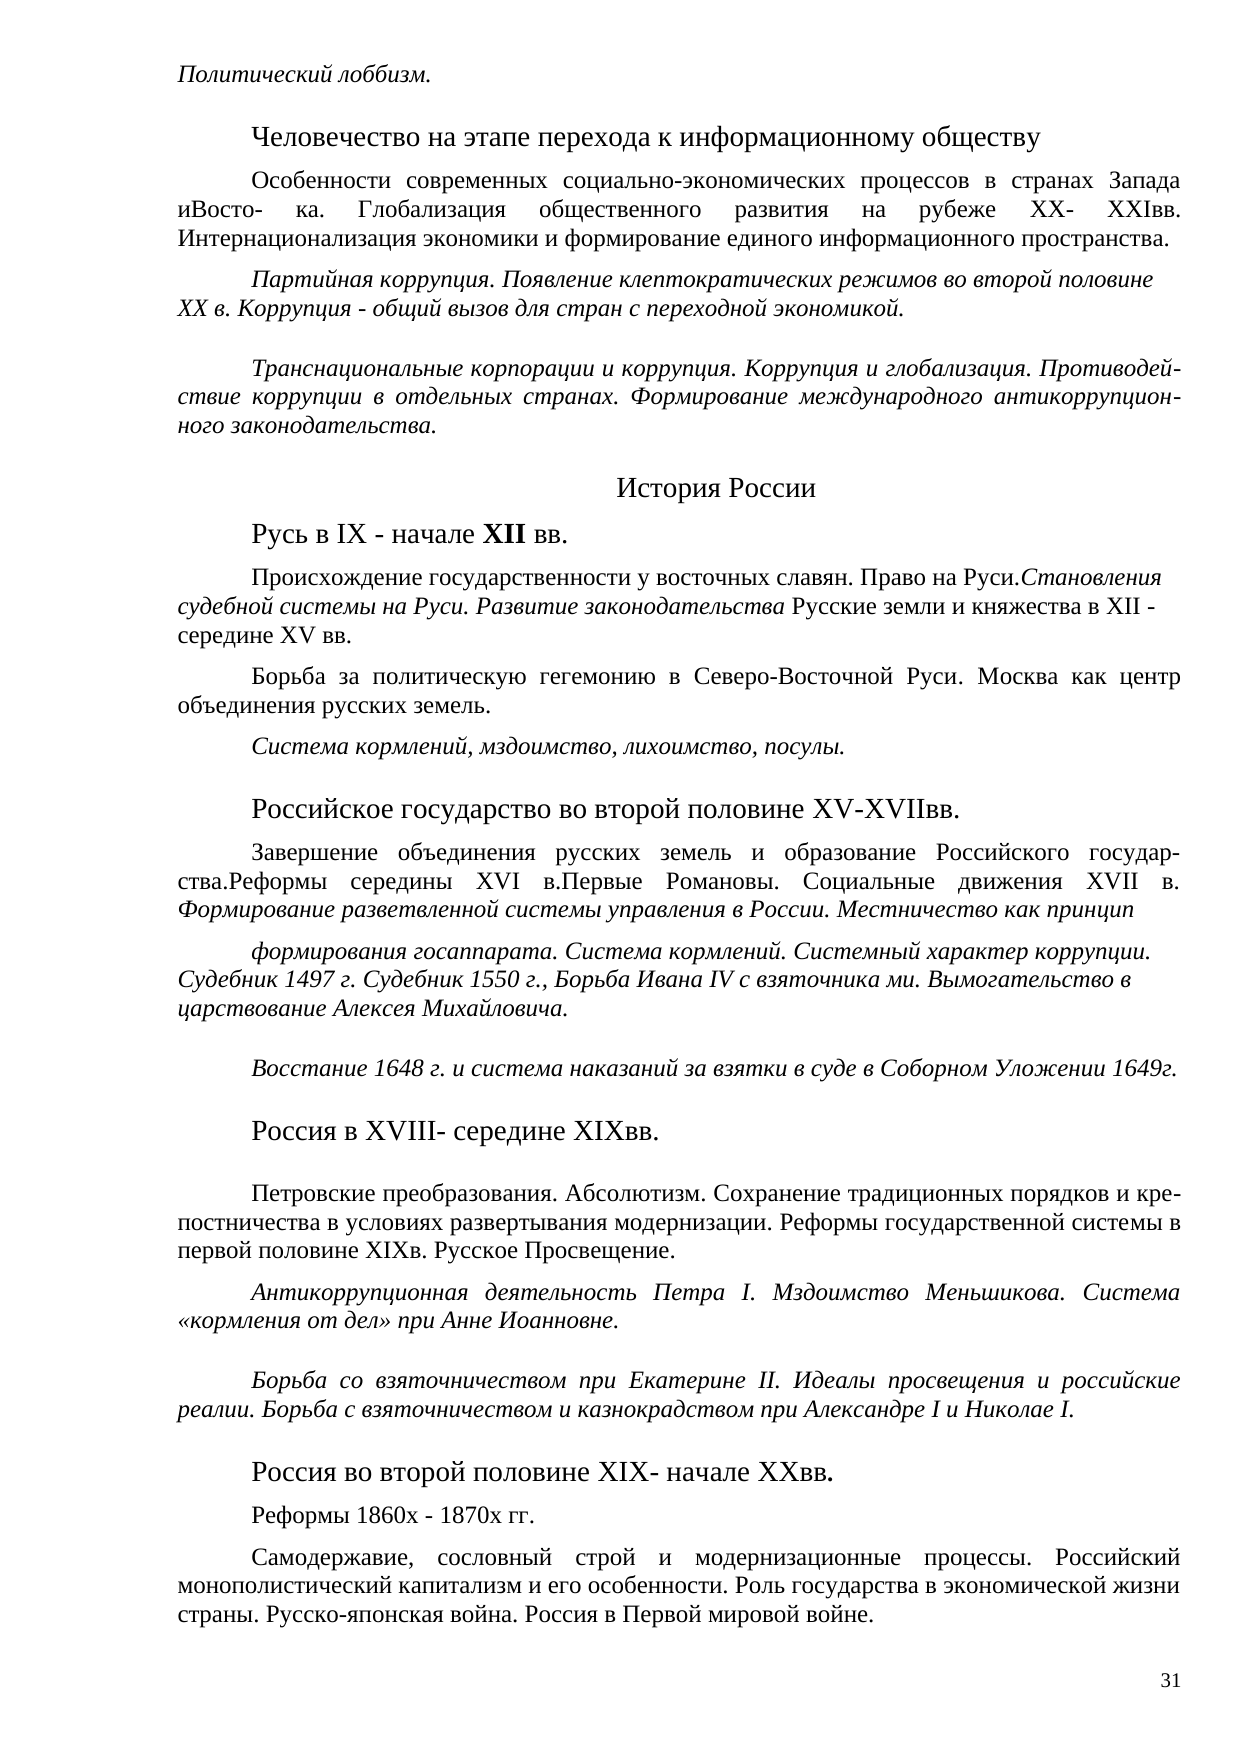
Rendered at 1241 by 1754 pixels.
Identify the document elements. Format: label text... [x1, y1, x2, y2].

text Происхождение государственности у восточных славян. Право на Руси.Становления судебной системы на Руси. Развитие законодательства Русские земли и княжества в XII - середине XV вв. [177, 562, 1181, 648]
text Человечество на этапе перехода к информационному обществу [177, 119, 1181, 153]
text Борьба за политическую гегемонию в Северо-Восточной Руси. Москва как центр объединения русских земель. [177, 661, 1181, 718]
text Партийная коррупция. Появление клептократических режимов во второй половине XX в. Коррупция - общий вызов для стран с переходной экономикой. [177, 264, 1181, 321]
text Россия во второй половине XIX- начале XXвв. [177, 1454, 1181, 1488]
text Самодержавие, сословный строй и модернизационные процессы. Российский монополистический капитализм и его особенности. Роль государства в экономической жизни страны. Русско-японская война. Россия в Первой мировой войне. [177, 1542, 1181, 1628]
text формирования госаппарата. Система кормлений. Системный характер коррупции. Судебник 1497 г. Судебник 1550 г., Борьба Ивана IV с взяточника ми. Вымогательство в царствование Алексея Михайловича. [177, 936, 1181, 1022]
text Восстание 1648 г. и система наказаний за взятки в суде в Соборном Уложении 1649г. [177, 1053, 1181, 1082]
text Антикоррупционная деятельность Петра I. Мздоимство Меньшикова. Система «кормления от дел» при Анне Иоанновне. [177, 1277, 1181, 1334]
text Россия в XVIII- середине XIXвв. [177, 1113, 1181, 1147]
text Особенности современных социально-экономических процессов в странах Запада иВосто- ка. Глобализация общественного развития на рубеже XX- XXIвв. Интернационализация экономики и формирование единого информационного пространства. [177, 165, 1181, 251]
text Завершение объединения русских земель и образование Российского государ- ства.Реформы середины XVI в.Первые Романовы. Социальные движения XVII в. Формирование разветвленной системы управления в России. Местничество как принцип [177, 837, 1181, 923]
text Реформы 1860х - 1870х гг. [177, 1500, 1181, 1529]
text Петровские преобразования. Абсолютизм. Сохранение традиционных порядков и крепостничества в условиях развертывания модернизации. Реформы государственной системы в первой половине XIXв. Русское Просвещение. [177, 1178, 1181, 1264]
text Система кормлений, мздоимство, лихоимство, посулы. [177, 731, 1181, 760]
text Русь в IX - начале XII вв. [177, 516, 1181, 550]
text Транснациональные корпорации и коррупция. Коррупция и глобализация. Противодействие коррупции в отдельных странах. Формирование международного антикоррупционного законодательства. [177, 353, 1181, 439]
text История России [177, 470, 1181, 504]
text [177, 59, 1181, 88]
text Российское государство во второй половине XV-XVIIвв. [177, 791, 1181, 824]
text Борьба со взяточничеством при Екатерине II. Идеалы просвещения и российские реалии. Борьба с взяточничеством и казнокрадством при Александре I и Николае I. [177, 1366, 1181, 1423]
